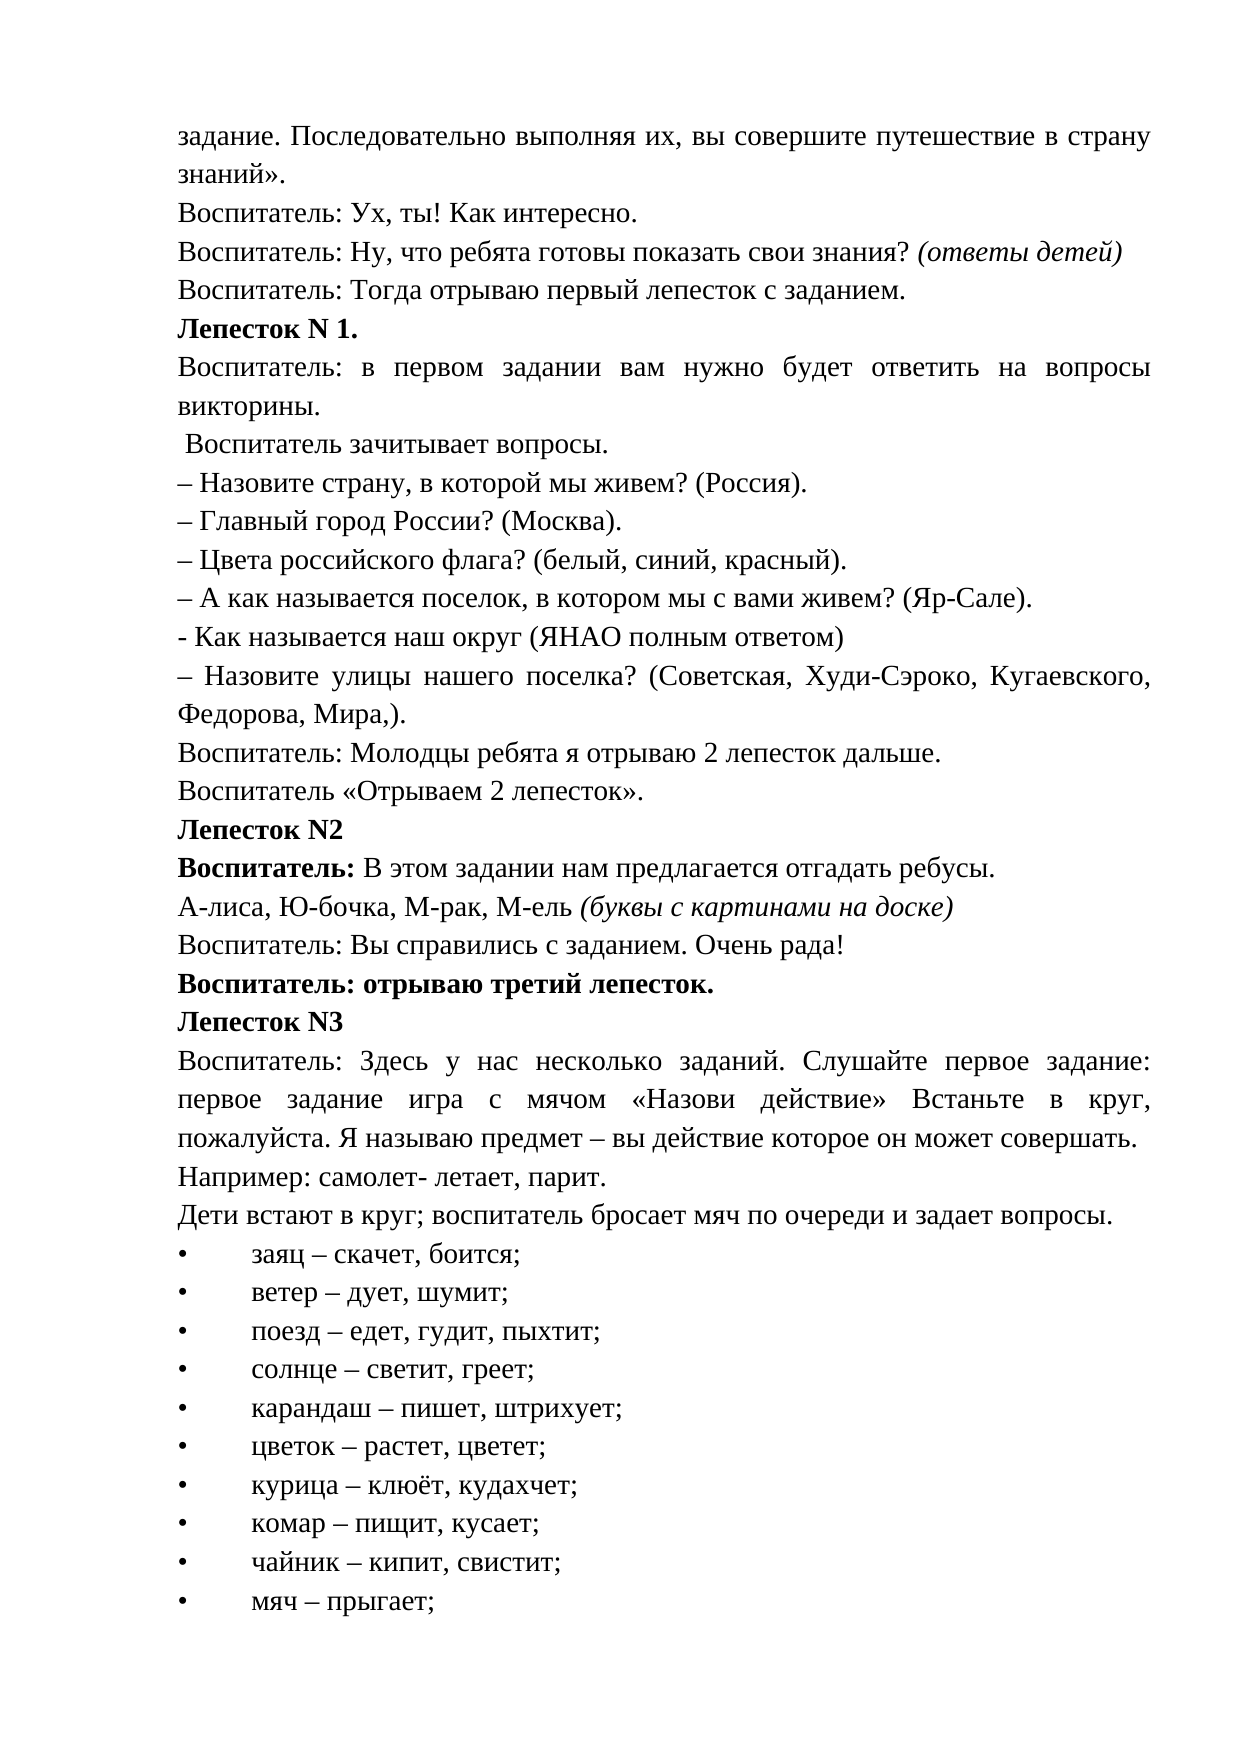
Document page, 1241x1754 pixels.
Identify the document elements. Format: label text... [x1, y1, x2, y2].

text Воспитатель: Здесь у нас несколько заданий. Слушайте первое задание: первое задание игра с мячом «Назови действие» Встаньте в круг, пожалуйста. Я называю предмет – вы действие которое он может совершать. [177, 1043, 1152, 1154]
text Воспитатель зачитывает вопросы. [177, 426, 1152, 460]
text – Назовите улицы нашего поселка? (Советская, Худи-Сэроко, Кугаевского, Федорова, Мира,). [177, 658, 1152, 730]
text • цветок – растет, цветет; [177, 1428, 1152, 1462]
text Воспитатель: Молодцы ребята я отрываю 2 лепесток дальше. [177, 735, 1152, 768]
text А-лиса, Ю-бочка, М-рак, М-ель (буквы с картинами на доске) [177, 889, 1152, 922]
text • чайник – кипит, свистит; [177, 1544, 1152, 1578]
text – Главный город России? (Москва). [177, 503, 1152, 537]
text Воспитатель: в первом задании вам нужно будет ответить на вопросы викторины. [177, 349, 1152, 421]
text • ветер – дует, шумит; [177, 1274, 1152, 1308]
text • комар – пищит, кусает; [177, 1506, 1152, 1539]
text Воспитатель: В этом задании нам предлагается отгадать ребусы. [177, 850, 1152, 884]
text • мяч – прыгает; [177, 1583, 1152, 1616]
text Воспитатель: Вы справились с заданием. Очень рада! [177, 927, 1152, 961]
text Воспитатель: Ух, ты! Как интересно. [177, 195, 1152, 229]
text • поезд – едет, гудит, пыхтит; [177, 1313, 1152, 1346]
text Воспитатель: Тогда отрываю первый лепесток с заданием. [177, 272, 1152, 306]
text • заяц – скачет, боится; [177, 1236, 1152, 1269]
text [177, 118, 1152, 190]
text Лепесток N 1. [177, 311, 1152, 344]
text Воспитатель: Ну, что ребята готовы показать свои знания? (ответы детей) [177, 234, 1152, 267]
text Лепесток N3 [177, 1004, 1152, 1038]
text - Как называется наш округ (ЯНАО полным ответом) [177, 619, 1152, 653]
text • солнце – светит, греет; [177, 1351, 1152, 1385]
text – Назовите страну, в которой мы живем? (Россия). [177, 465, 1152, 498]
text – А как называется поселок, в котором мы с вами живем? (Яр-Сале). [177, 581, 1152, 614]
text Воспитатель «Отрываем 2 лепесток». [177, 773, 1152, 807]
text – Цвета российского флага? (белый, синий, красный). [177, 542, 1152, 576]
text Лепесток N2 [177, 812, 1152, 845]
text • курица – клюёт, кудахчет; [177, 1467, 1152, 1501]
text Воспитатель: отрываю третий лепесток. [177, 966, 1152, 999]
text Например: самолет- летает, парит. [177, 1159, 1152, 1192]
text • карандаш – пишет, штрихует; [177, 1390, 1152, 1423]
text Дети встают в круг; воспитатель бросает мяч по очереди и задает вопросы. [177, 1197, 1152, 1231]
